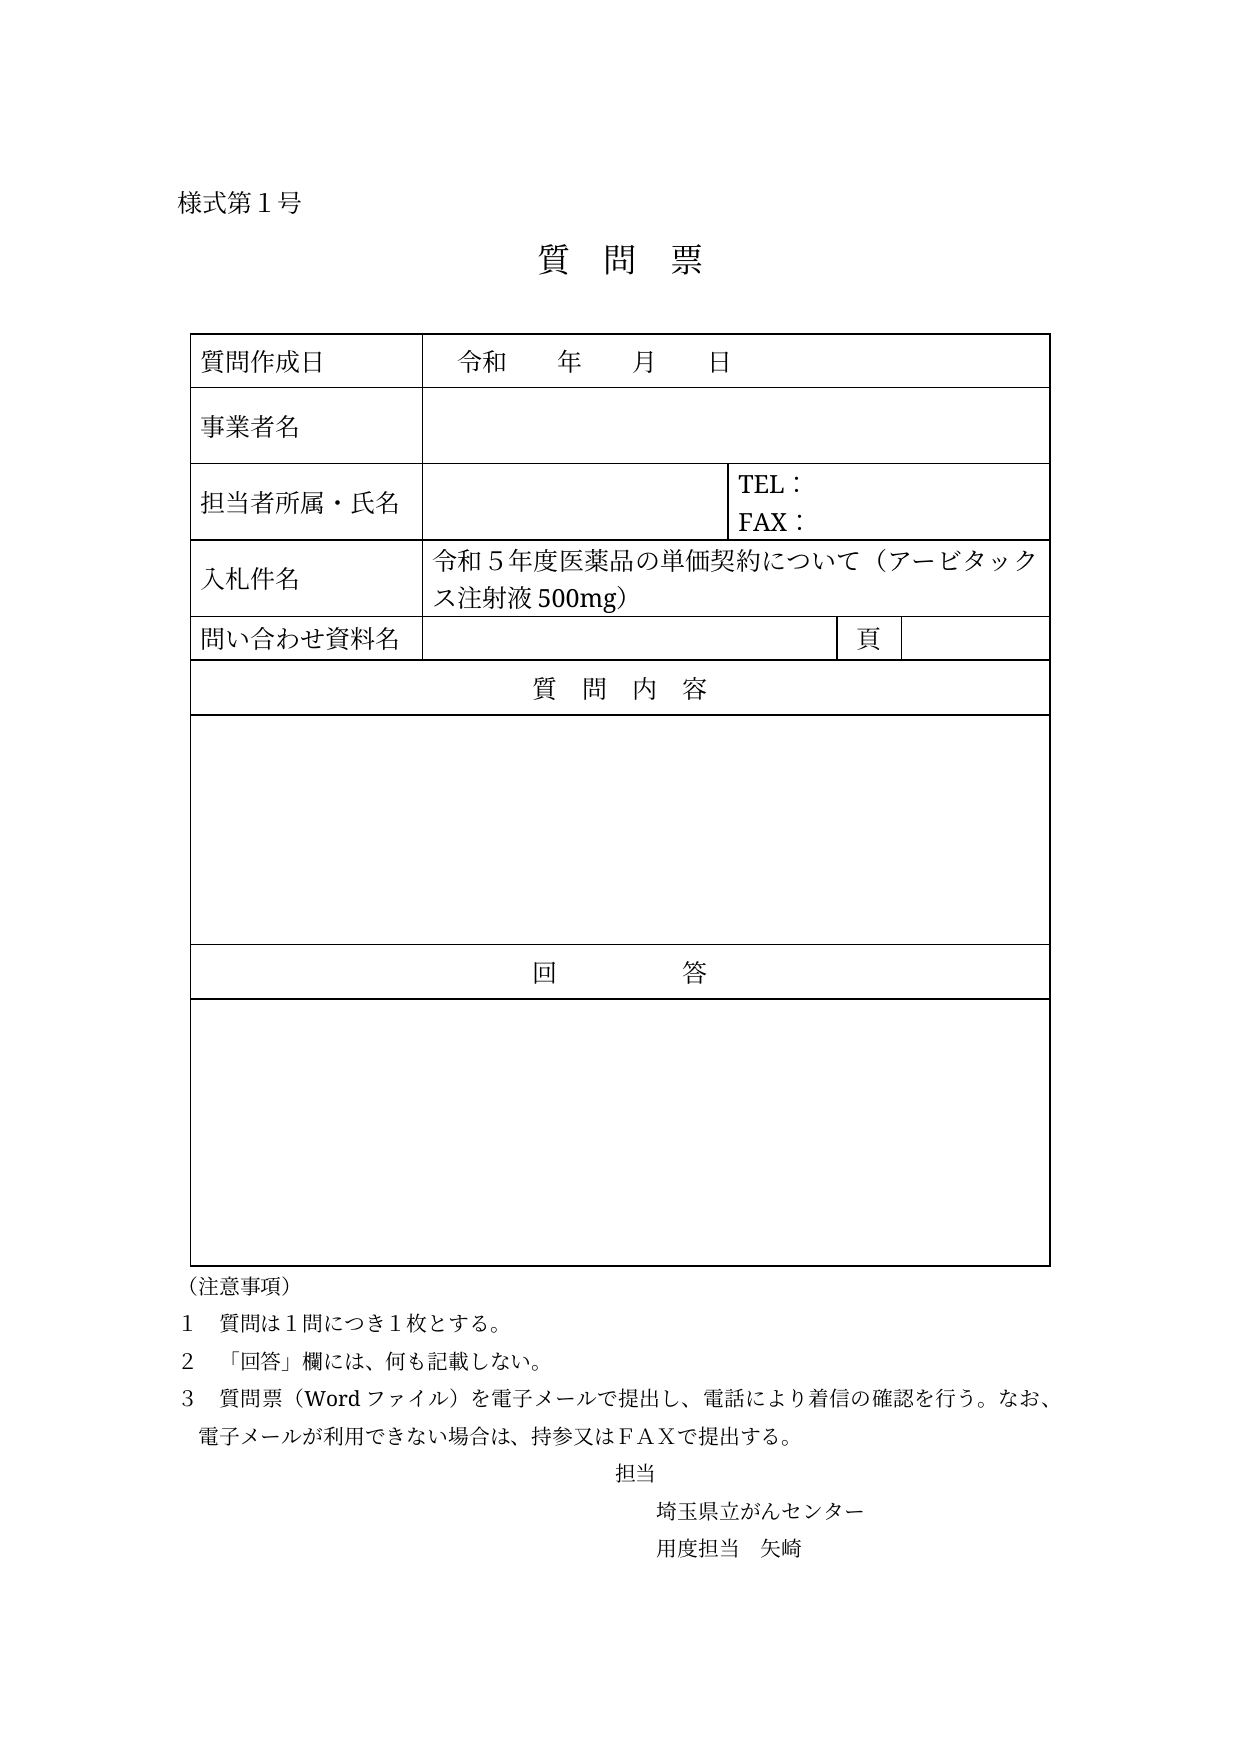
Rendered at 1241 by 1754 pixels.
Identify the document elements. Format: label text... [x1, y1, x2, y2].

table_cell [902, 617, 1049, 659]
table_cell [423, 617, 836, 659]
text 担当 [177, 1454, 1063, 1492]
table_header 令和 年 月 日 [423, 335, 1049, 386]
table_cell 入札件名 [191, 541, 422, 616]
text 質 問 票 [177, 221, 1063, 296]
text （注意事項） [177, 1267, 1063, 1304]
table_cell TEL： FAX： [729, 464, 1049, 539]
table_cell 頁 [838, 617, 901, 659]
table_cell 令和５年度医薬品の単価契約について（アービタックス注射液500mg） [423, 541, 1049, 616]
table_cell [191, 1000, 1049, 1265]
table_cell 質 問 内 容 [191, 661, 1049, 714]
table_cell 事業者名 [191, 388, 422, 463]
table_cell [423, 464, 727, 539]
table_cell 担当者所属・氏名 [191, 464, 422, 539]
text 様式第１号 [177, 183, 1063, 221]
text ２ 「回答」欄には、何も記載しない。 [177, 1342, 1063, 1379]
table_cell [191, 716, 1049, 943]
text 埼玉県立がんセンター [177, 1492, 1063, 1529]
table_cell 回 答 [191, 945, 1049, 998]
text ３ 質問票（Wordファイル）を電子メールで提出し、電話により着信の確認を行う。なお、電子メールが利用できない場合は、持参又はＦＡＸで提出する。 [177, 1379, 1063, 1454]
table_cell 問い合わせ資料名 [191, 617, 422, 659]
table_header 質問作成日 [191, 335, 422, 386]
table_cell [423, 388, 1049, 463]
text 用度担当 矢崎 [177, 1529, 1063, 1567]
text １ 質問は１問につき１枚とする。 [177, 1304, 1063, 1342]
